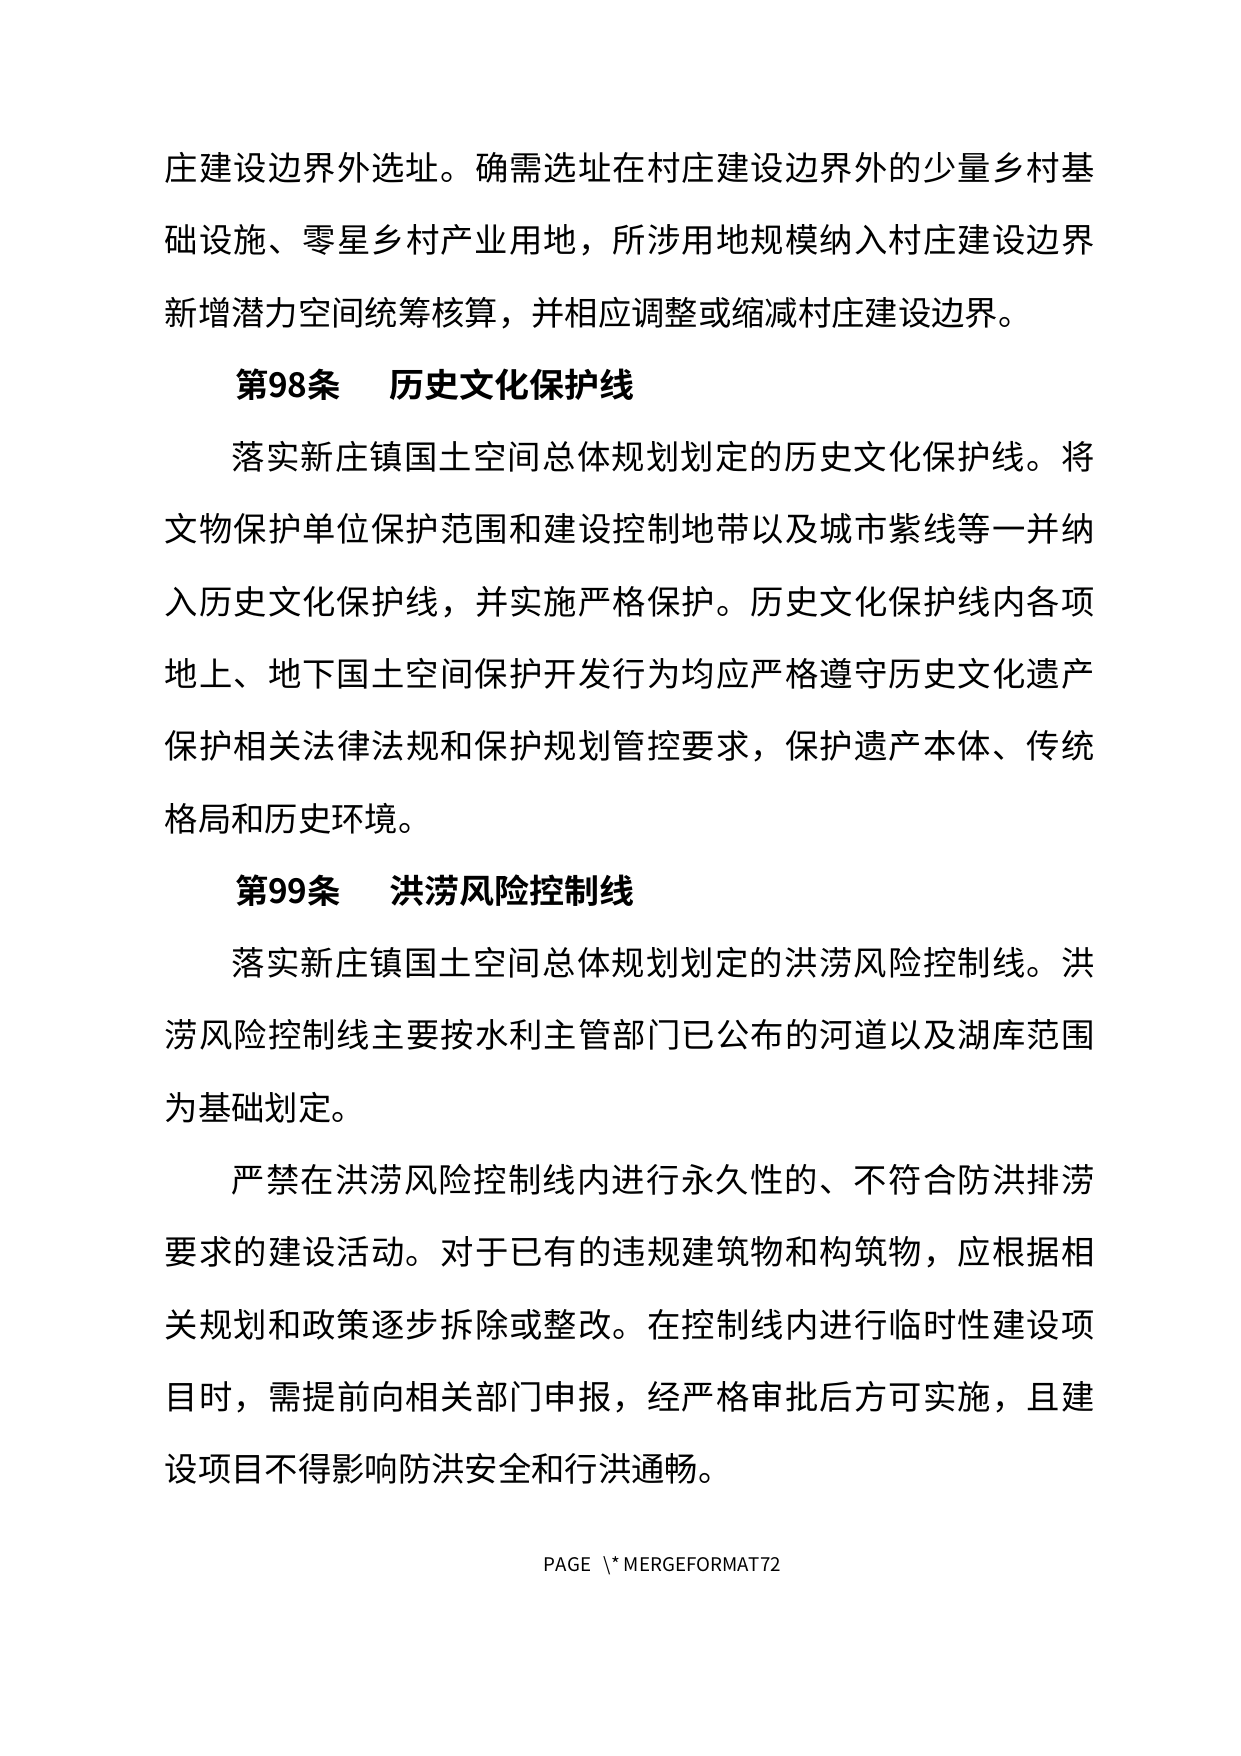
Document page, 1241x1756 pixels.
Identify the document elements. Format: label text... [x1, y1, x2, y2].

text 洪涝风险控制线 [164, 864, 1085, 913]
text 严禁在洪涝风险控制线内进行永久性的、不符合防洪排涝要求的建设活动。对于已有的违规建筑物和构筑物，应根据相关规划和政策逐步拆除或整改。在控制线内进行临时性建设项目时，需提前向相关部门申报，经严格审批后方可实施，且建设项目不得影响防洪安全和行洪通畅。 [164, 1154, 1096, 1491]
text 历史文化保护线 [164, 358, 1085, 407]
text 落实新庄镇国土空间总体规划划定的历史文化保护线。将文物保护单位保护范围和建设控制地带以及城市紫线等一并纳入历史文化保护线，并实施严格保护。历史文化保护线内各项地上、地下国土空间保护开发行为均应严格遵守历史文化遗产保护相关法律法规和保护规划管控要求，保护遗产本体、传统格局和历史环境。 [164, 431, 1096, 841]
text 落实新庄镇国土空间总体规划划定的洪涝风险控制线。洪涝风险控制线主要按水利主管部门已公布的河道以及湖库范围为基础划定。 [164, 937, 1096, 1130]
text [164, 142, 1096, 334]
